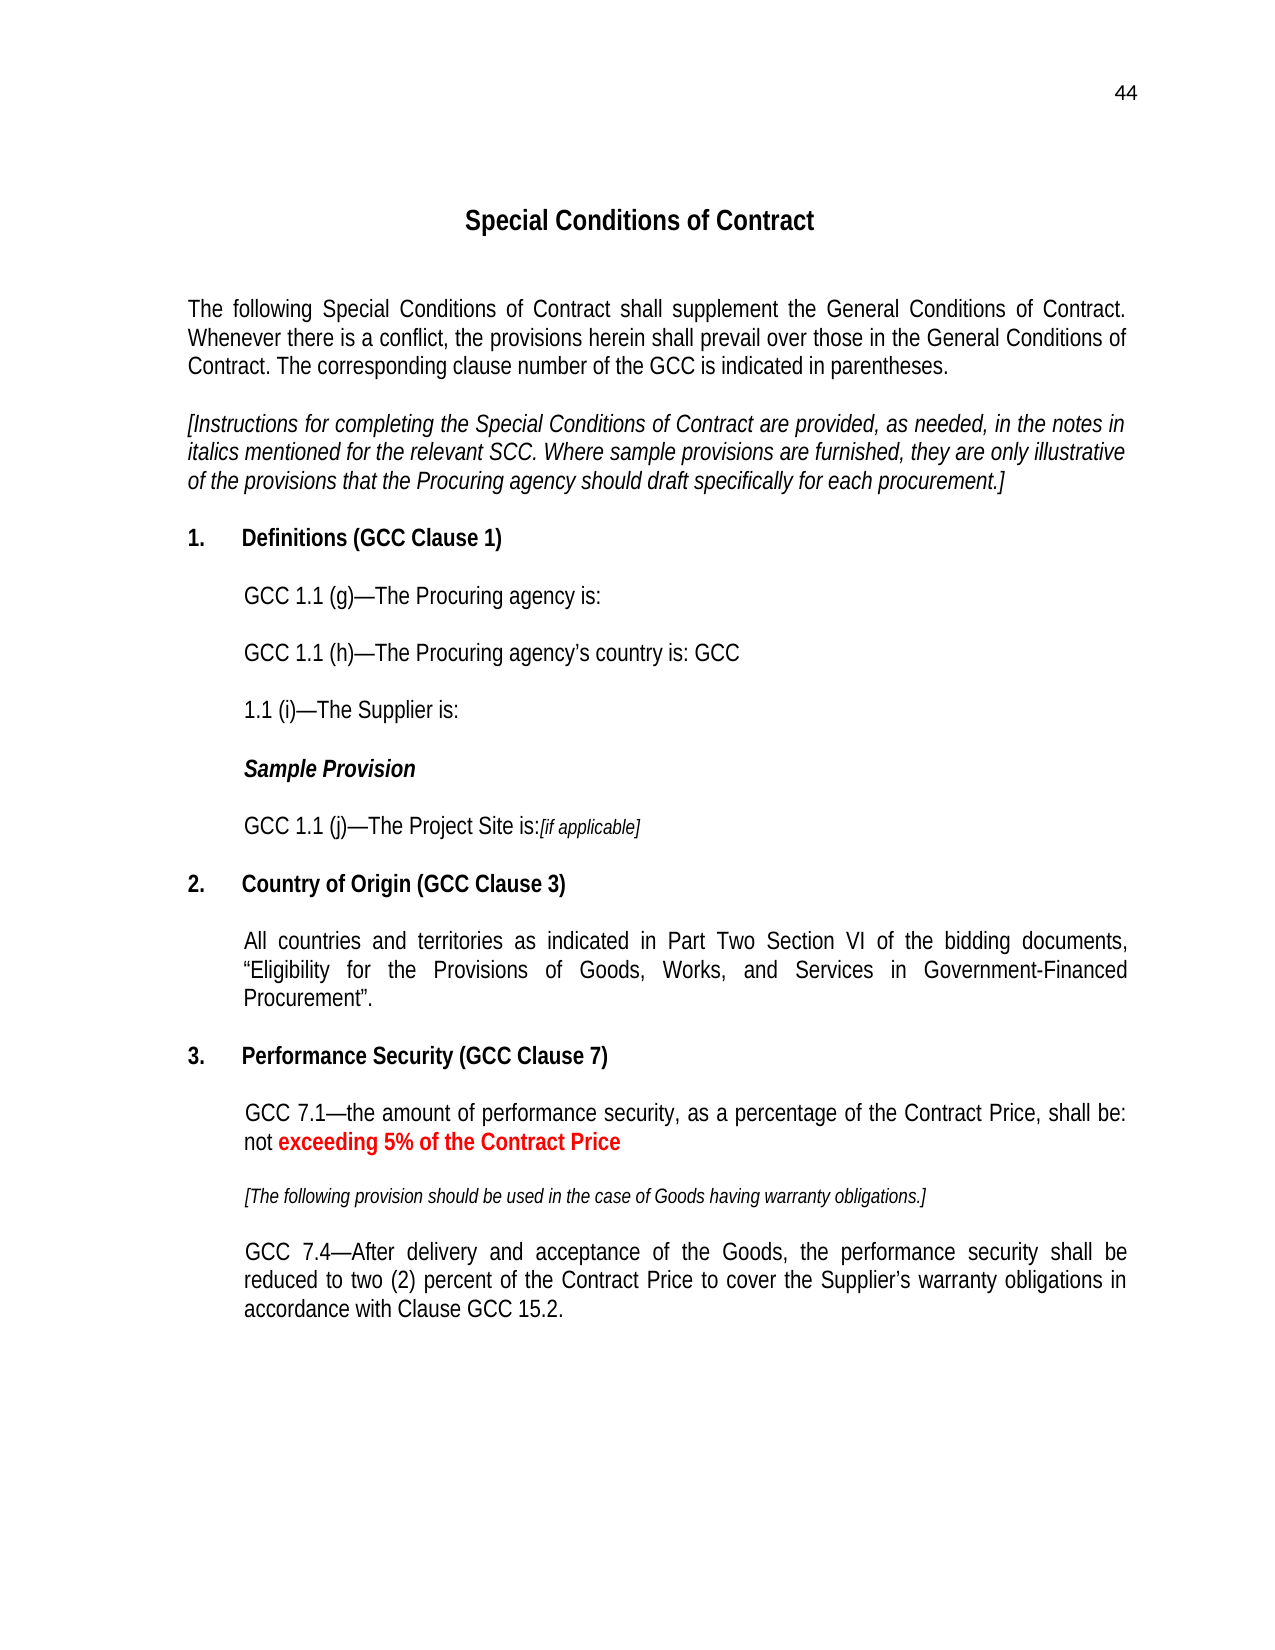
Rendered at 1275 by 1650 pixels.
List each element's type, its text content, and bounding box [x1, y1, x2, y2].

text 3. Performance Security (GCC Clause 7) [188, 1041, 657, 1069]
text GCC 7.4—After delivery and acceptance of the Goods, the performance security shall be reduced to two (2) percent of the Contract Price to cover the Supplier’s warranty obligations in accordance with Clause GCC 15.2. [244, 1237, 1129, 1323]
text All countries and territories as indicated in Part Two Section VI of the bidding documents, “Eligibility for the Provisions of Goods, Works, and Services in Government-Financed Procurement”. [243, 926, 1129, 1012]
text GCC 7.1—the amount of performance security, as a percentage of the Contract Price, shall be: not exceeding 5% of the Contract Price [244, 1098, 1129, 1155]
text Special Conditions of Contract [465, 203, 1137, 237]
text GCC 1.1 (j)—The Project Site is:[if applicable] [244, 811, 716, 840]
text [Instructions for completing the Special Conditions of Contract are provided, as needed, in the notes in italics mentioned for the relevant SCC. Where sample provisions are furnished, they are only illustrative of the provisions that the Procuring agency should draft specifically for each procurement.] [188, 409, 1127, 494]
text 1. Definitions (GCC Clause 1) [188, 523, 539, 552]
text 2. Country of Origin (GCC Clause 3) [188, 868, 617, 897]
text [The following provision should be used in the case of Goods having warranty obligations.] [245, 1184, 1015, 1208]
text GCC 1.1 (h)—The Procuring agency’s country is: GCC 1.1 (i)—The Supplier is: [244, 638, 749, 724]
text The following Special Conditions of Contract shall supplement the General Conditions of Contract. Whenever there is a conflict, the provisions herein shall prevail over those in the General Conditions of Contract. The corresponding clause number of the GCC is indicated in parentheses. [188, 294, 1129, 380]
text Sample Provision [244, 754, 429, 782]
text GCC 1.1 (g)—The Procuring agency is: [244, 581, 648, 609]
